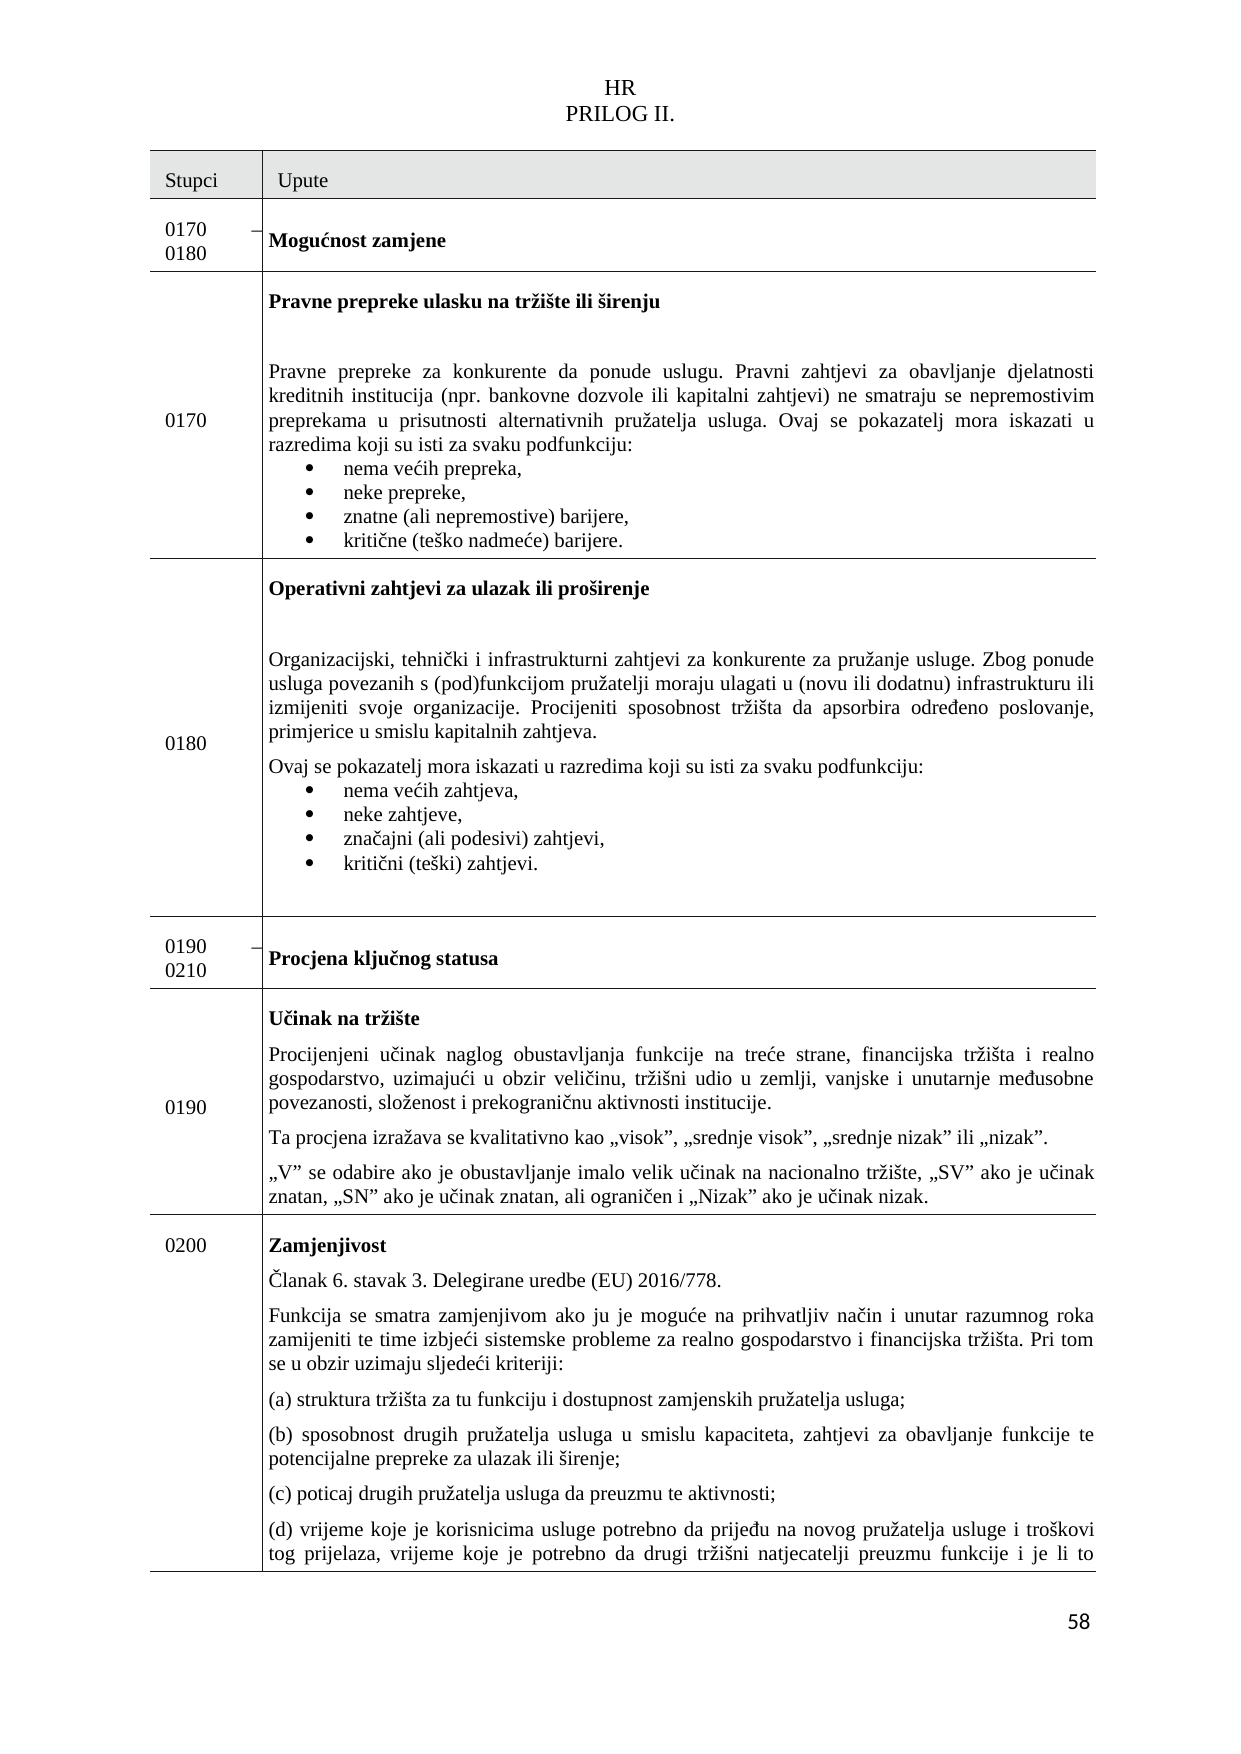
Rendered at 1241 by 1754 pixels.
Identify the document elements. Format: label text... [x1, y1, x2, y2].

table_cell Učinak na tržište Procijenjeni učinak naglog obustavljanja funkcije na treće strane, financijska tržišta i realno gospodarstvo, uzimajući u obzir veličinu, tržišni udio u zemlji, vanjske i unutarnje međusobne povezanosti, složenost i prekograničnu aktivnosti institucije. Ta procjena izražava se kvalitativno kao „visok”, „srednje visok”, „srednje nizak” ili „nizak”. „V” se odabire ako je obustavljanje imalo velik učinak na nacionalno tržište, „SV” ako je učinak znatan, „SN” ako je učinak znatan, ali ograničen i „Nizak” ako je učinak nizak. [263, 989, 1096, 1214]
table_cell Procjena ključnog statusa [263, 917, 1096, 988]
table_cell 0170 – 0180 [150, 199, 262, 271]
table_cell 0190 – 0210 [150, 917, 262, 988]
table_cell 0190 [150, 989, 262, 1214]
table_cell 0170 [150, 272, 262, 558]
table_cell Mogućnost zamjene [263, 199, 1096, 271]
table_cell 0180 [150, 559, 262, 916]
table_cell 0200 [150, 1215, 262, 1571]
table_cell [263, 1215, 1096, 1571]
table_cell Pravne prepreke ulasku na tržište ili širenju Pravne prepreke za konkurente da ponude uslugu. Pravni zahtjevi za obavljanje djelatnosti kreditnih institucija (npr. bankovne dozvole ili kapitalni zahtjevi) ne smatraju se nepremostivim preprekama u prisutnosti alternativnih pružatelja usluga. Ovaj se pokazatelj mora iskazati u razredima koji su isti za svaku podfunkciju: nema većih prepreka, neke prepreke, znatne (ali nepremostive) barijere, kritične (teško nadmeće) barijere. [263, 272, 1096, 558]
table_header Upute [263, 151, 1096, 198]
table_header Stupci [150, 151, 262, 198]
table_cell Operativni zahtjevi za ulazak ili proširenje Organizacijski, tehnički i infrastrukturni zahtjevi za konkurente za pružanje usluge. Zbog ponude usluga povezanih s (pod)funkcijom pružatelji moraju ulagati u (novu ili dodatnu) infrastrukturu ili izmijeniti svoje organizacije. Procijeniti sposobnost tržišta da apsorbira određeno poslovanje, primjerice u smislu kapitalnih zahtjeva. Ovaj se pokazatelj mora iskazati u razredima koji su isti za svaku podfunkciju: nema većih zahtjeva, neke zahtjeve, značajni (ali podesivi) zahtjevi, kritični (teški) zahtjevi. [263, 559, 1096, 916]
